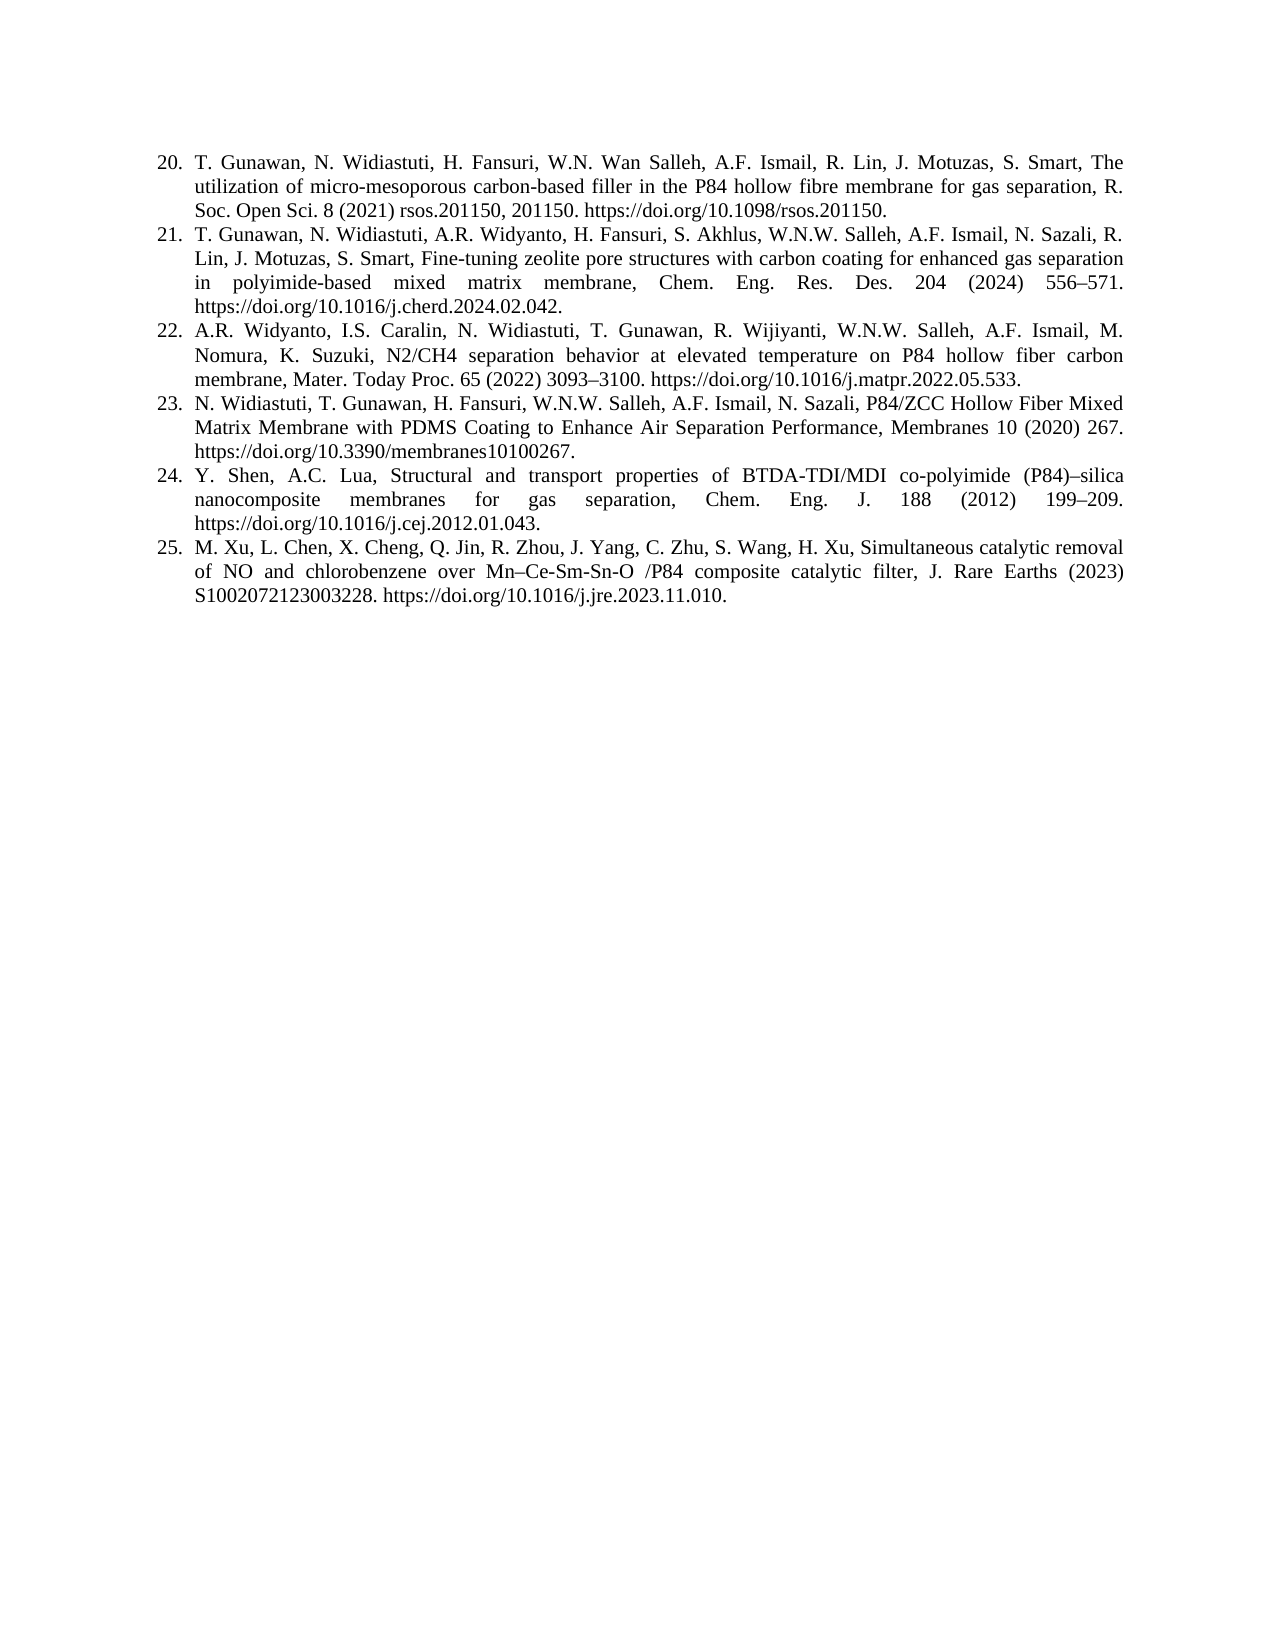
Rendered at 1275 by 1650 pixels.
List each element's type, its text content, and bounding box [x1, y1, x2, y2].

list T. Gunawan, N. Widiastuti, H. Fansuri, W.N. Wan Salleh, A.F. Ismail, R. Lin, J. Motuzas, S. Smart, The utilization of micro-mesoporous carbon-based filler in the P84 hollow fibre membrane for gas separation, R. Soc. Open Sci. 8 (2021) rsos.201150, 201150. https://doi.org/10.1098/rsos.201150. [157, 150, 1125, 222]
list T. Gunawan, N. Widiastuti, A.R. Widyanto, H. Fansuri, S. Akhlus, W.N.W. Salleh, A.F. Ismail, N. Sazali, R. Lin, J. Motuzas, S. Smart, Fine-tuning zeolite pore structures with carbon coating for enhanced gas separation in polyimide-based mixed matrix membrane, Chem. Eng. Res. Des. 204 (2024) 556–571. https://doi.org/10.1016/j.cherd.2024.02.042. [157, 222, 1125, 318]
list Y. Shen, A.C. Lua, Structural and transport properties of BTDA-TDI/MDI co-polyimide (P84)–silica nanocomposite membranes for gas separation, Chem. Eng. J. 188 (2012) 199–209. https://doi.org/10.1016/j.cej.2012.01.043. [157, 463, 1125, 535]
list A.R. Widyanto, I.S. Caralin, N. Widiastuti, T. Gunawan, R. Wijiyanti, W.N.W. Salleh, A.F. Ismail, M. Nomura, K. Suzuki, N2/CH4 separation behavior at elevated temperature on P84 hollow fiber carbon membrane, Mater. Today Proc. 65 (2022) 3093–3100. https://doi.org/10.1016/j.matpr.2022.05.533. [157, 318, 1125, 391]
list M. Xu, L. Chen, X. Cheng, Q. Jin, R. Zhou, J. Yang, C. Zhu, S. Wang, H. Xu, Simultaneous catalytic removal of NO and chlorobenzene over Mn–Ce-Sm-Sn-O /P84 composite catalytic filter, J. Rare Earths (2023) S1002072123003228. https://doi.org/10.1016/j.jre.2023.11.010. [157, 535, 1125, 607]
list N. Widiastuti, T. Gunawan, H. Fansuri, W.N.W. Salleh, A.F. Ismail, N. Sazali, P84/ZCC Hollow Fiber Mixed Matrix Membrane with PDMS Coating to Enhance Air Separation Performance, Membranes 10 (2020) 267. https://doi.org/10.3390/membranes10100267. [157, 391, 1125, 463]
